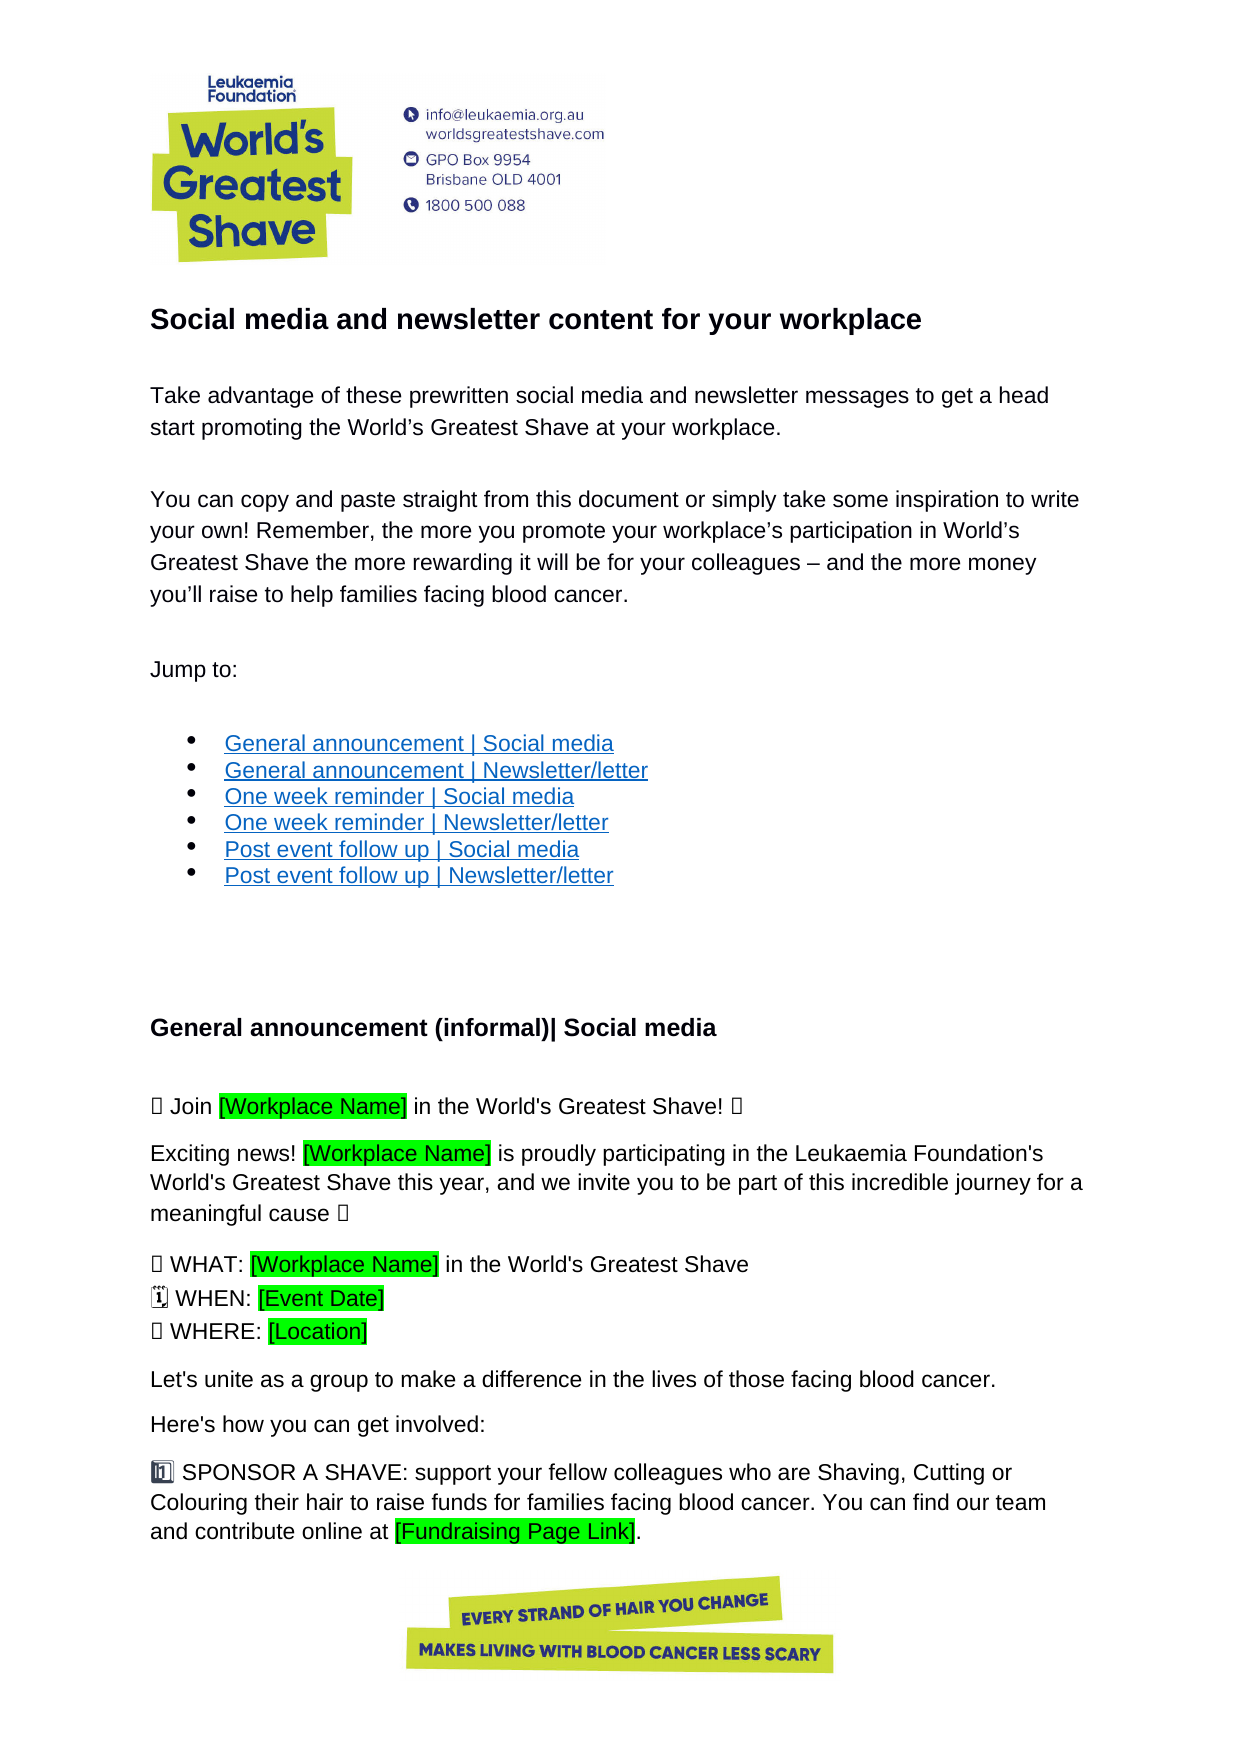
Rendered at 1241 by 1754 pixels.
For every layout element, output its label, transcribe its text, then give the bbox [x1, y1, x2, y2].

list General announcement | Social media [187, 730, 1090, 757]
list One week reminder | Social media [187, 783, 1090, 809]
text Exciting news! [Workplace Name] is proudly participating in the Leukaemia Foundation's World's Greatest Shave this year, and we invite you to be part of this incredible journey for a meaningful cause 💇 [150, 1140, 1090, 1229]
text Social media and newsletter content for your workplace Take advantage of these prewritten social media and newsletter messages to get a head start promoting the World’s Greatest Shave at your workplace. You can copy and paste straight from this document or simply take some inspiration to write your own! Remember, the more you promote your workplace’s participation in World’s Greatest Shave the more rewarding it will be for your colleagues – and the more money you’ll raise to help families facing blood cancer. [150, 302, 1090, 607]
text 1️⃣ SPONSOR A SHAVE: support your fellow colleagues who are Shaving, Cutting or Colouring their hair to raise funds for families facing blood cancer. You can find our team and contribute online at [Fundraising Page Link]. [150, 1456, 1090, 1544]
list Post event follow up | Social media [187, 836, 1090, 862]
picture [150, 73, 607, 265]
picture [399, 1570, 842, 1681]
text General announcement (informal)| Social media [150, 933, 1090, 1083]
text Let's unite as a group to make a difference in the lives of those facing blood cancer. [150, 1366, 1090, 1392]
text Here's how you can get involved: [150, 1411, 1090, 1437]
text Jump to: [150, 656, 1090, 723]
list General announcement | Newsletter/letter [187, 757, 1090, 783]
text 🌟 Join [Workplace Name] in the World's Greatest Shave! 🌟 [150, 1090, 1090, 1121]
list One week reminder | Newsletter/letter [187, 809, 1090, 836]
text 🌈 WHAT: [Workplace Name] in the World's Greatest Shave 🗓 WHEN: [Event Date] 📍 WHERE: [Location] [150, 1248, 1090, 1347]
list Post event follow up | Newsletter/letter [187, 862, 1090, 888]
